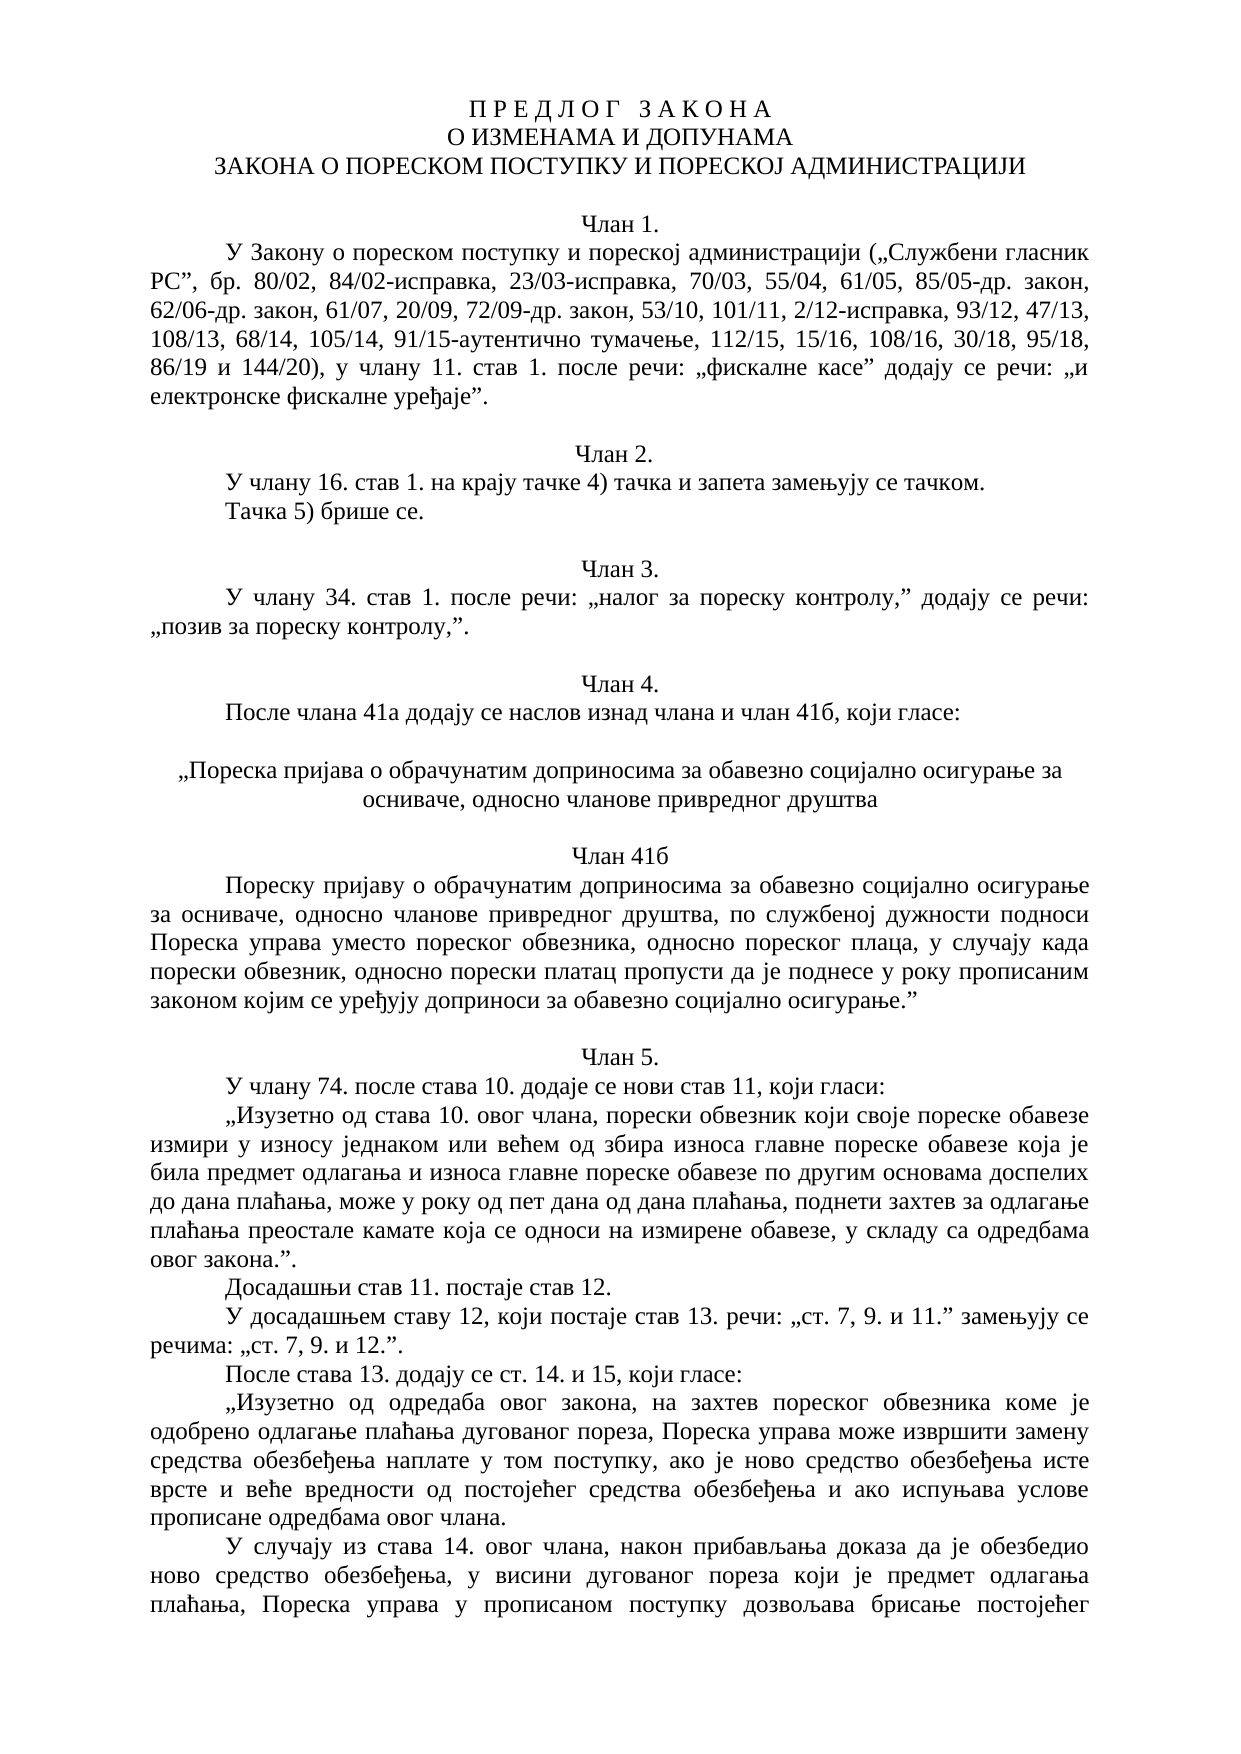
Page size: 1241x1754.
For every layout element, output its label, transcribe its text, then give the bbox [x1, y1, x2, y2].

text Члан 2. [150, 439, 1090, 467]
text Пореску пријаву о обрачунатим доприносима за обавезно социјално осигурање за осниваче, односно чланове привредног друштва, по службеној дужности подноси Пореска управа уместо пореског обвезника, односно пореског плаца, у случају када порески обвезник, односно порески платац пропусти да је поднесе у року прописаним законом којим се уређују доприноси за обавезно социјално осигурање.” [150, 870, 1090, 1014]
text „Изузетно од одредаба овог закона, на захтев пореског обвезника коме је одобрено одлагање плаћања дугованог пореза, Пореска управа може извршити замену средства обезбеђења наплате у том поступку, ако је ново средство обезбеђења исте врсте и веће вредности од постојећег средства обезбеђења и ако испуњава услове прописане одредбама овог члана. [150, 1387, 1090, 1531]
text ЗАКОНА О ПОРЕСКОМ ПОСТУПКУ И ПОРЕСКОЈ АДМИНИСТРАЦИЈИ [150, 151, 1090, 180]
text „Изузетно од става 10. овог члана, порески обвезник који своје пореске обавезе измири у износу једнаком или већем од збира износа главне пореске обавезе која је била предмет одлагања и износа главне пореске обавезе по другим основама доспелих до данa плаћања, може у року од пет дана од дана плаћања, поднети захтев за одлагање плаћања преостале камате која се односи на измирене обавезе, у складу са одредбама овог закона.”. [150, 1100, 1090, 1272]
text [150, 1531, 1090, 1617]
text У члану 34. став 1. после речи: „налог за пореску контролу,” додају се речи: „позив за пореску контролу,”. [150, 582, 1090, 640]
text Досадашњи став 11. постаје став 12. [150, 1272, 1090, 1301]
text После става 13. додају се ст. 14. и 15, који гласе: [150, 1359, 1090, 1387]
text Члан 5. [150, 1042, 1090, 1071]
text Члан 3. [150, 554, 1090, 582]
text Тачка 5) брише се. [150, 496, 1090, 525]
text У Закону о пореском поступку и пореској администрацији („Службени гласник РС”, бр. 80/02, 84/02-исправка, 23/03-исправка, 70/03, 55/04, 61/05, 85/05-др. закон, 62/06-др. закон, 61/07, 20/09, 72/09-др. закон, 53/10, 101/11, 2/12-исправка, 93/12, 47/13, 108/13, 68/14, 105/14, 91/15-аутентично тумачење, 112/15, 15/16, 108/16, 30/18, 95/18, 86/19 и 144/20), у члану 11. став 1. после речи: „фискалне касе” додају се речи: „и електронске фискалне уређаје”. [150, 237, 1090, 410]
text После члана 41а додају се наслов изнад члана и члан 41б, који гласе: [150, 697, 1090, 726]
text У члану 74. после става 10. додаје се нови став 11, који гласи: [150, 1071, 1090, 1100]
text Члан 4. [150, 669, 1090, 697]
text „Пореска пријава о обрачунатим доприносима за обавезно социјално осигурање за осниваче, односно чланове привредног друштва [150, 755, 1090, 812]
text Члан 1. [150, 209, 1090, 237]
text П Р Е Д Л О Г З А К О Н А [150, 94, 1090, 122]
text У члану 16. став 1. на крају тачке 4) тачка и запета замењују се тачком. [150, 467, 1090, 496]
text У досадашњем ставу 12, који постаје став 13. речи: „ст. 7, 9. и 11.” замењују се речима: „ст. 7, 9. и 12.”. [150, 1301, 1090, 1359]
text О ИЗМЕНАМА И ДОПУНАМА [150, 122, 1090, 151]
text Члан 41б [150, 841, 1090, 870]
